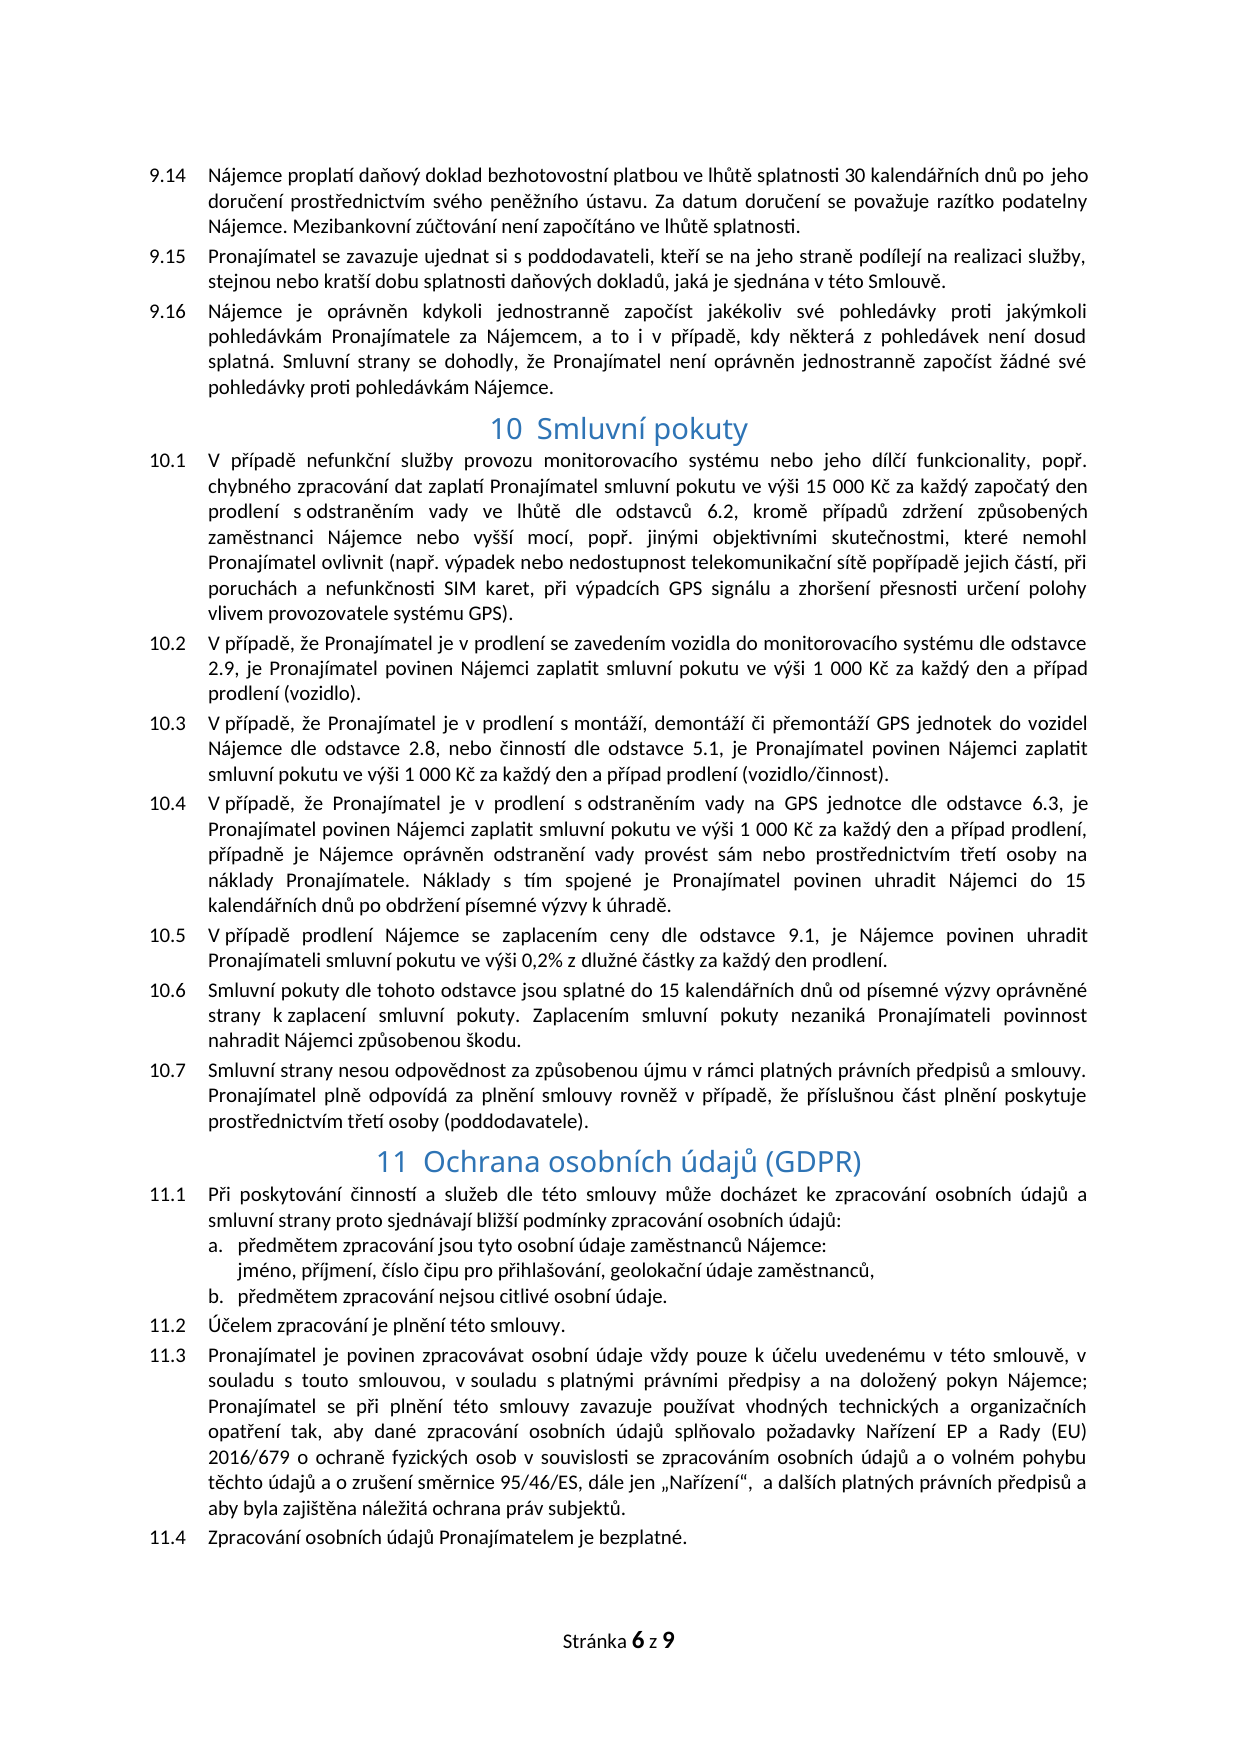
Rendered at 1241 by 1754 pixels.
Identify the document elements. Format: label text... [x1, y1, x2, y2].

text Účelem zpracování je plnění této smlouvy. [149, 1313, 1088, 1338]
text Smluvní pokuty dle tohoto odstavce jsou splatné do 15 kalendářních dnů od písemné výzvy oprávněné strany k zaplacení smluvní pokuty. Zaplacením smluvní pokuty nezaniká Pronajímateli povinnost nahradit Nájemci způsobenou škodu. [149, 977, 1088, 1053]
text Pronajímatel se zavazuje ujednat si s poddodavateli, kteří se na jeho straně podílejí na realizaci služby, stejnou nebo kratší dobu splatnosti daňových dokladů, jaká je sjednána v této Smlouvě. [149, 243, 1088, 294]
list předmětem zpracování jsou tyto osobní údaje zaměstnanců Nájemce: [208, 1232, 1088, 1258]
subtitle Ochrana osobních údajů (GDPR) [149, 1142, 1088, 1181]
text V případě, že Pronajímatel je v prodlení s odstraněním vady na GPS jednotce dle odstavce 6.3, je Pronajímatel povinen Nájemci zaplatit smluvní pokutu ve výši 1 000 Kč za každý den a případ prodlení, případně je Nájemce oprávněn odstranění vady provést sám nebo prostřednictvím třetí osoby na náklady Pronajímatele. Náklady s tím spojené je Pronajímatel povinen uhradit Nájemci do 15 kalendářních dnů po obdržení písemné výzvy k úhradě. [149, 791, 1088, 918]
text V případě nefunkční služby provozu monitorovacího systému nebo jeho dílčí funkcionality, popř. chybného zpracování dat zaplatí Pronajímatel smluvní pokutu ve výši 15 000 Kč za každý započatý den prodlení s odstraněním vady ve lhůtě dle odstavců 6.2, kromě případů zdržení způsobených zaměstnanci Nájemce nebo vyšší mocí, popř. jinými objektivními skutečnostmi, které nemohl Pronajímatel ovlivnit (např. výpadek nebo nedostupnost telekomunikační sítě popřípadě jejich částí, při poruchách a nefunkčnosti SIM karet, při výpadcích GPS signálu a zhoršení přesnosti určení polohy vlivem provozovatele systému GPS). [149, 448, 1088, 626]
list předmětem zpracování nejsou citlivé osobní údaje. [208, 1283, 1088, 1308]
list jméno, příjmení, číslo čipu pro přihlašování, geolokační údaje zaměstnanců, [237, 1258, 1088, 1283]
text Při poskytování činností a služeb dle této smlouvy může docházet ke zpracování osobních údajů a smluvní strany proto sjednávají bližší podmínky zpracování osobních údajů: [149, 1181, 1088, 1232]
text V případě, že Pronajímatel je v prodlení s montáží, demontáží či přemontáží GPS jednotek do vozidel Nájemce dle odstavce 2.8, nebo činností dle odstavce 5.1, je Pronajímatel povinen Nájemci zaplatit smluvní pokutu ve výši 1 000 Kč za každý den a případ prodlení (vozidlo/činnost). [149, 710, 1088, 786]
text Smluvní strany nesou odpovědnost za způsobenou újmu v rámci platných právních předpisů a smlouvy. Pronajímatel plně odpovídá za plnění smlouvy rovněž v případě, že příslušnou část plnění poskytuje prostřednictvím třetí osoby (poddodavatele). [149, 1057, 1088, 1133]
text Zpracování osobních údajů Pronajímatelem je bezplatné. [149, 1524, 1088, 1550]
text Pronajímatel je povinen zpracovávat osobní údaje vždy pouze k účelu uvedenému v této smlouvě, v souladu s touto smlouvou, v souladu s platnými právními předpisy a na doložený pokyn Nájemce; Pronajímatel se při plnění této smlouvy zavazuje používat vhodných technických a organizačních opatření tak, aby dané zpracování osobních údajů splňovalo požadavky Nařízení EP a Rady (EU) 2016/679 o ochraně fyzických osob v souvislosti se zpracováním osobních údajů a o volném pohybu těchto údajů a o zrušení směrnice 95/46/ES, dále jen „Nařízení“, a dalších platných právních předpisů a aby byla zajištěna náležitá ochrana práv subjektů. [149, 1342, 1088, 1520]
text V případě prodlení Nájemce se zaplacením ceny dle odstavce 9.1, je Nájemce povinen uhradit Pronajímateli smluvní pokutu ve výši 0,2% z dlužné částky za každý den prodlení. [149, 922, 1088, 973]
subtitle Smluvní pokuty [149, 408, 1088, 448]
text Nájemce je oprávněn kdykoli jednostranně započíst jakékoliv své pohledávky proti jakýmkoli pohledávkám Pronajímatele za Nájemcem, a to i v případě, kdy některá z pohledávek není dosud splatná. Smluvní strany se dohodly, že Pronajímatel není oprávněn jednostranně započíst žádné své pohledávky proti pohledávkám Nájemce. [149, 298, 1088, 399]
text Nájemce proplatí daňový doklad bezhotovostní platbou ve lhůtě splatnosti 30 kalendářních dnů po jeho doručení prostřednictvím svého peněžního ústavu. Za datum doručení se považuje razítko podatelny Nájemce. Mezibankovní zúčtování není započítáno ve lhůtě splatnosti. [149, 162, 1088, 239]
text V případě, že Pronajímatel je v prodlení se zavedením vozidla do monitorovacího systému dle odstavce 2.9, je Pronajímatel povinen Nájemci zaplatit smluvní pokutu ve výši 1 000 Kč za každý den a případ prodlení (vozidlo). [149, 630, 1088, 706]
